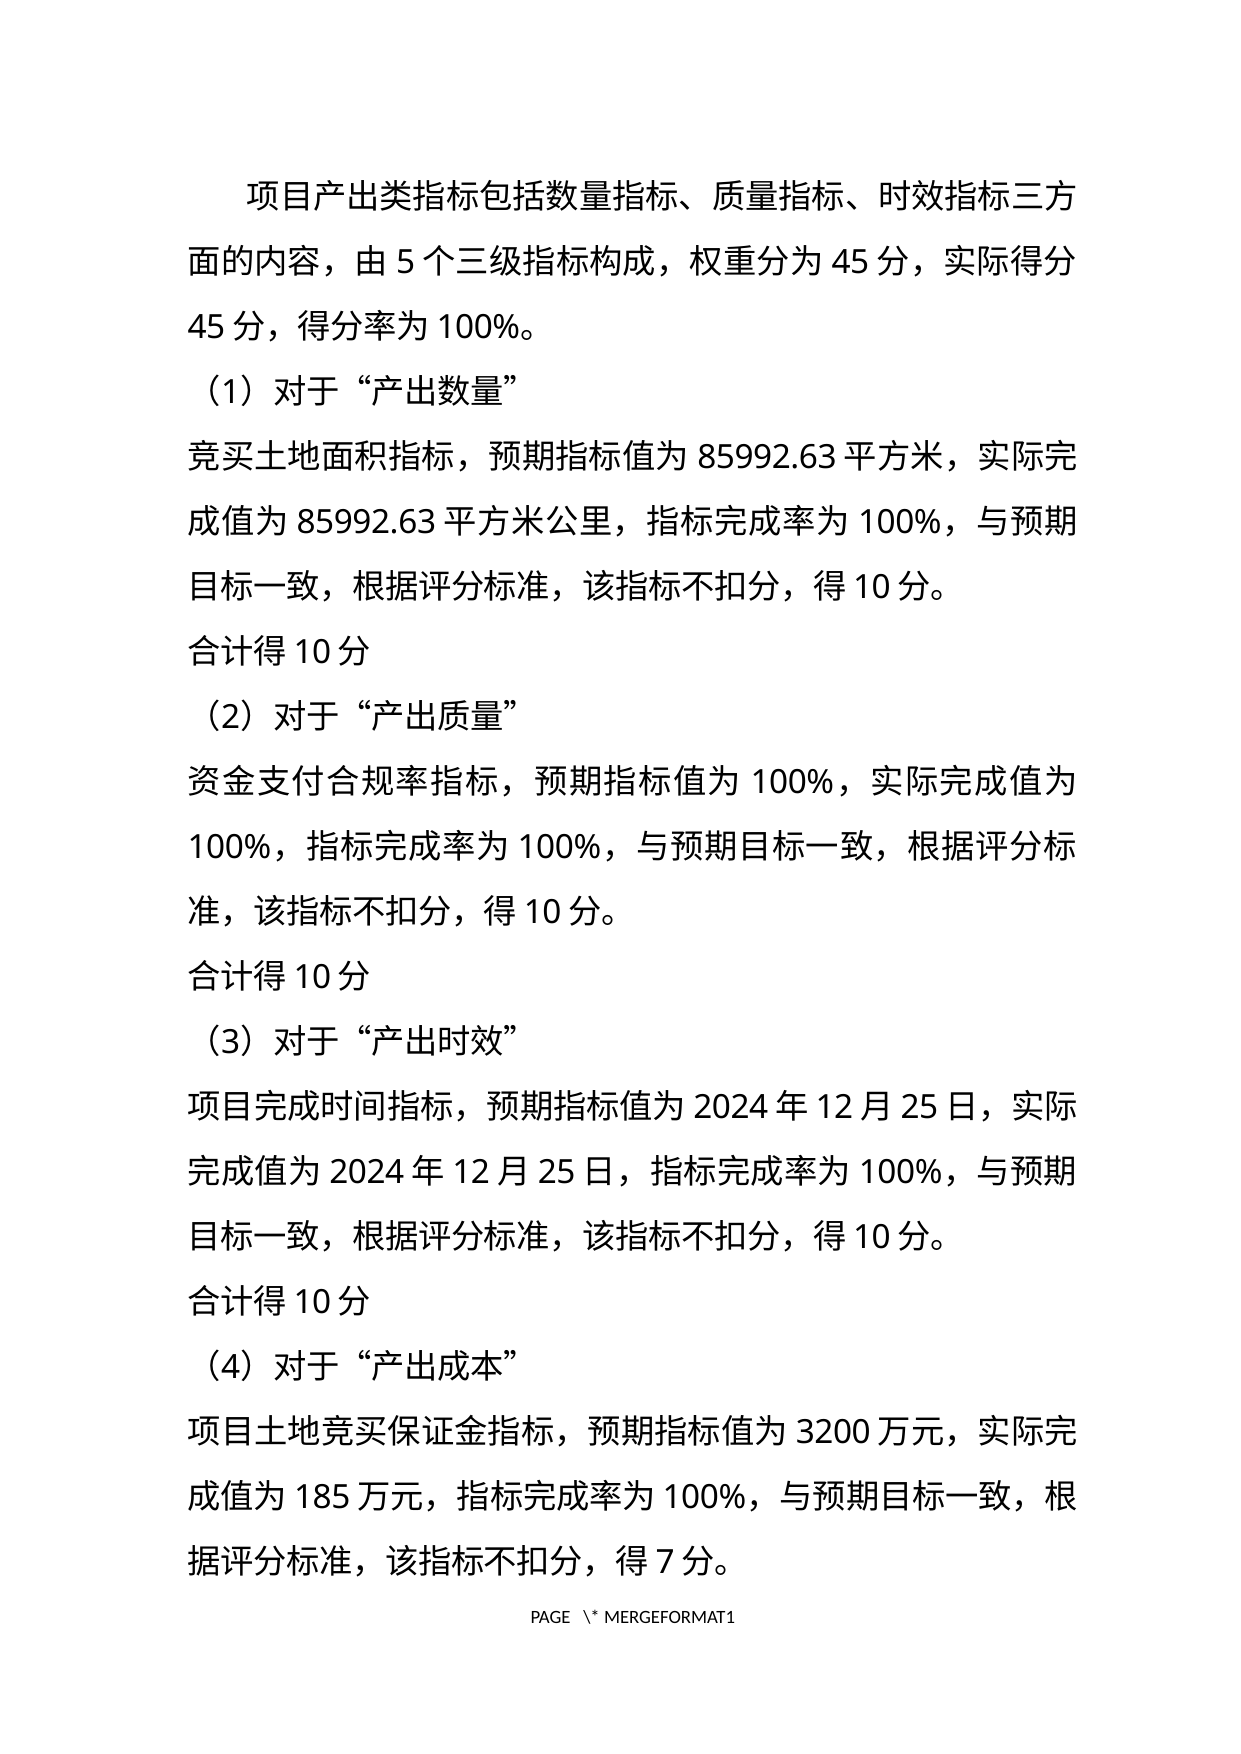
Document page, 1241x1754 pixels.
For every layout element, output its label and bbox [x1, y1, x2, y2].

text [187, 162, 1078, 1592]
